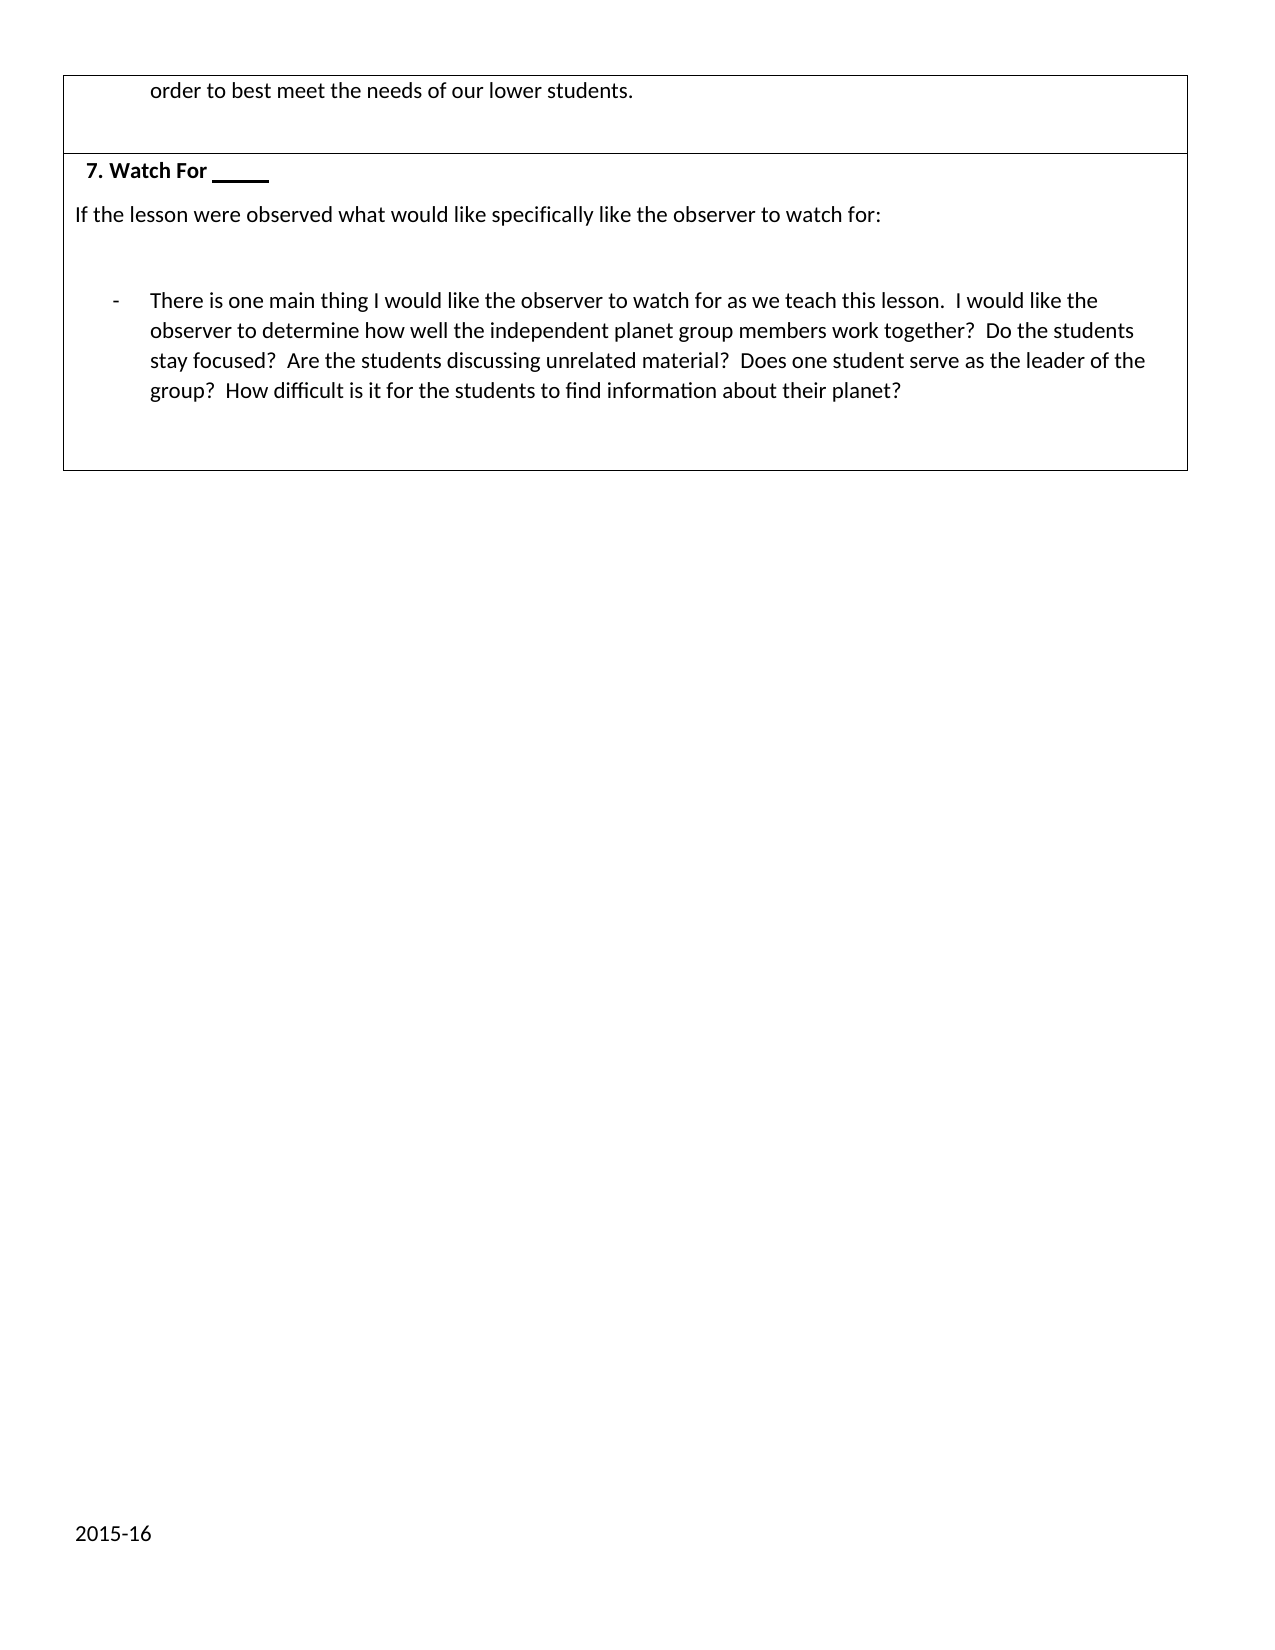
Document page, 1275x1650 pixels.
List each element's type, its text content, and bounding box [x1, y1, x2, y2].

table_cell 7. Watch For If the lesson were observed what would like specifically like the observer to watch for: There is one main thing I would like the observer to watch for as we teach this lesson. I would like the observer to determine how well the independent planet group members work together? Do the students stay focused? Are the students discussing unrelated material? Does one student serve as the leader of the group? How difficult is it for the students to find information about their planet? [64, 154, 1187, 470]
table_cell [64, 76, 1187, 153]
